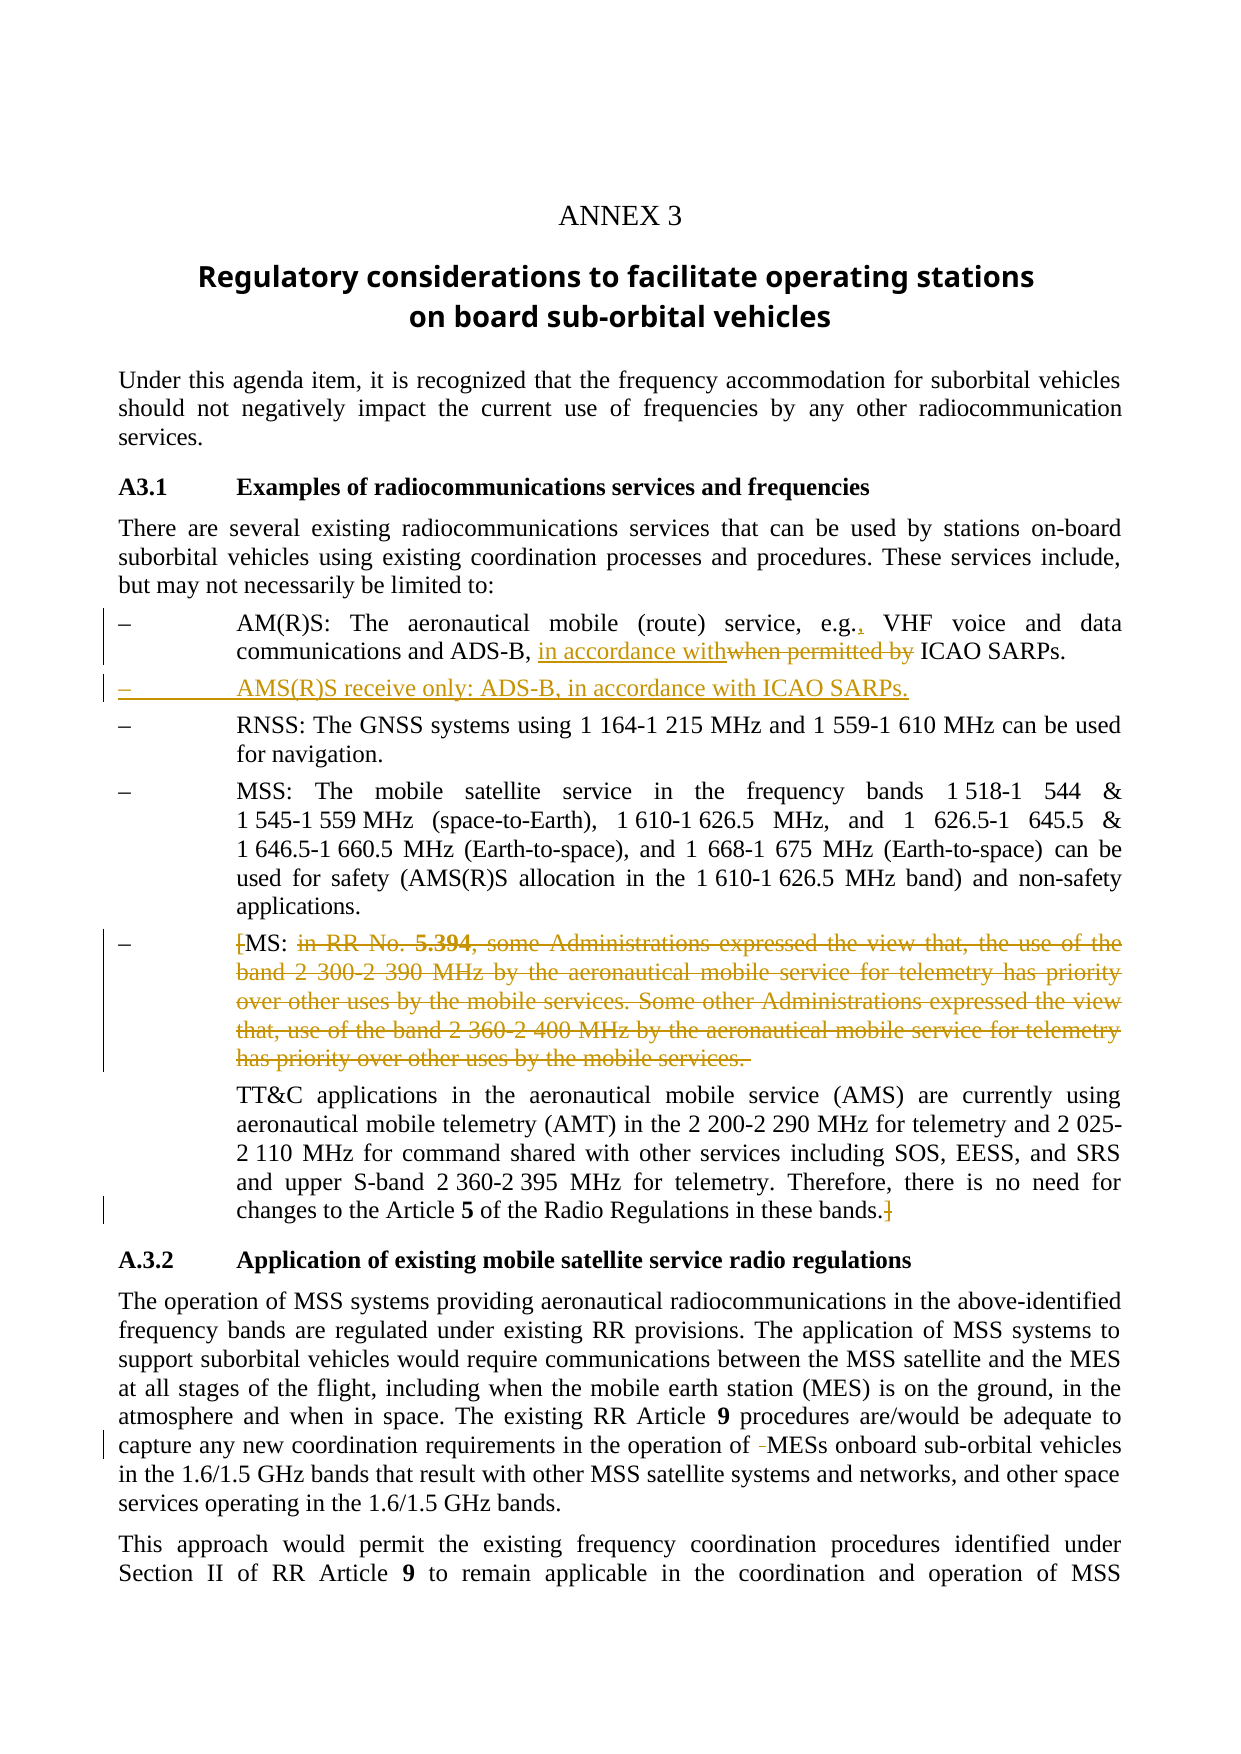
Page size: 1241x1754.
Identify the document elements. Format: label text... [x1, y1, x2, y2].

title Regulatory considerations to facilitate operating stations on board sub-orbital vehicles [118, 256, 1122, 336]
text TT&C applications in the aeronautical mobile service (AMS) are currently using aeronautical mobile telemetry (AMT) in the 2 200-2 290 MHz for telemetry and 2 025-2 110 MHz for command shared with other services including SOS, EESS, and SRS and upper S-band 2 360-2 395 MHz for telemetry. Therefore, there is no need for changes to the Article 5 of the Radio Regulations in these bands. [118, 1081, 1122, 1224]
text Annex 3 [118, 198, 1122, 231]
text There are several existing radiocommunications services that can be used by stations on-board suborbital vehicles using existing coordination processes and procedures. These services include, but may not necessarily be limited to: [118, 513, 1122, 599]
text The operation of MSS systems providing aeronautical radiocommunications in the above-identified frequency bands are regulated under existing RR provisions. The application of MSS systems to support suborbital vehicles would require communications between the MSS satellite and the MES at all stages of the flight, including when the mobile earth station (MES) is on the ground, in the atmosphere and when in space. The existing RR Article 9 procedures are/would be adequate to capture any new coordination requirements in the operation of MESs onboard sub-orbital vehicles in the 1.6/1.5 GHz bands that result with other MSS satellite systems and networks, and other space services operating in the 1.6/1.5 GHz bands. [118, 1286, 1122, 1516]
subtitle A.3.2 Application of existing mobile satellite service radio regulations [118, 1245, 1122, 1274]
text – MSS: The mobile satellite service in the frequency bands 1 518-1 544 & 1 545-1 559 MHz (space-to-Earth), 1 610-1 626.5 MHz, and 1 626.5-1 645.5 & 1 646.5-1 660.5 MHz (Earth-to-space), and 1 668-1 675 MHz (Earth-to-space) can be used for safety (AMS(R)S allocation in the 1 610-1 626.5 MHz band) and non-safety applications. [118, 776, 1122, 920]
subtitle A3.1 Examples of radiocommunications services and frequencies [118, 472, 1122, 501]
text Under this agenda item, it is recognized that the frequency accommodation for suborbital vehicles should not negatively impact the current use of frequencies by any other radiocommunication services. [118, 365, 1122, 451]
text – MS: [118, 928, 1122, 1072]
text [118, 1529, 1122, 1586]
text – AM(R)S: The aeronautical mobile (route) service, e.g. VHF voice and data communications and ADS-B, ICAO SARPs. [118, 608, 1122, 665]
text – RNSS: The GNSS systems using 1 164-1 215 MHz and 1 559-1 610 MHz can be used for navigation. [118, 711, 1122, 768]
